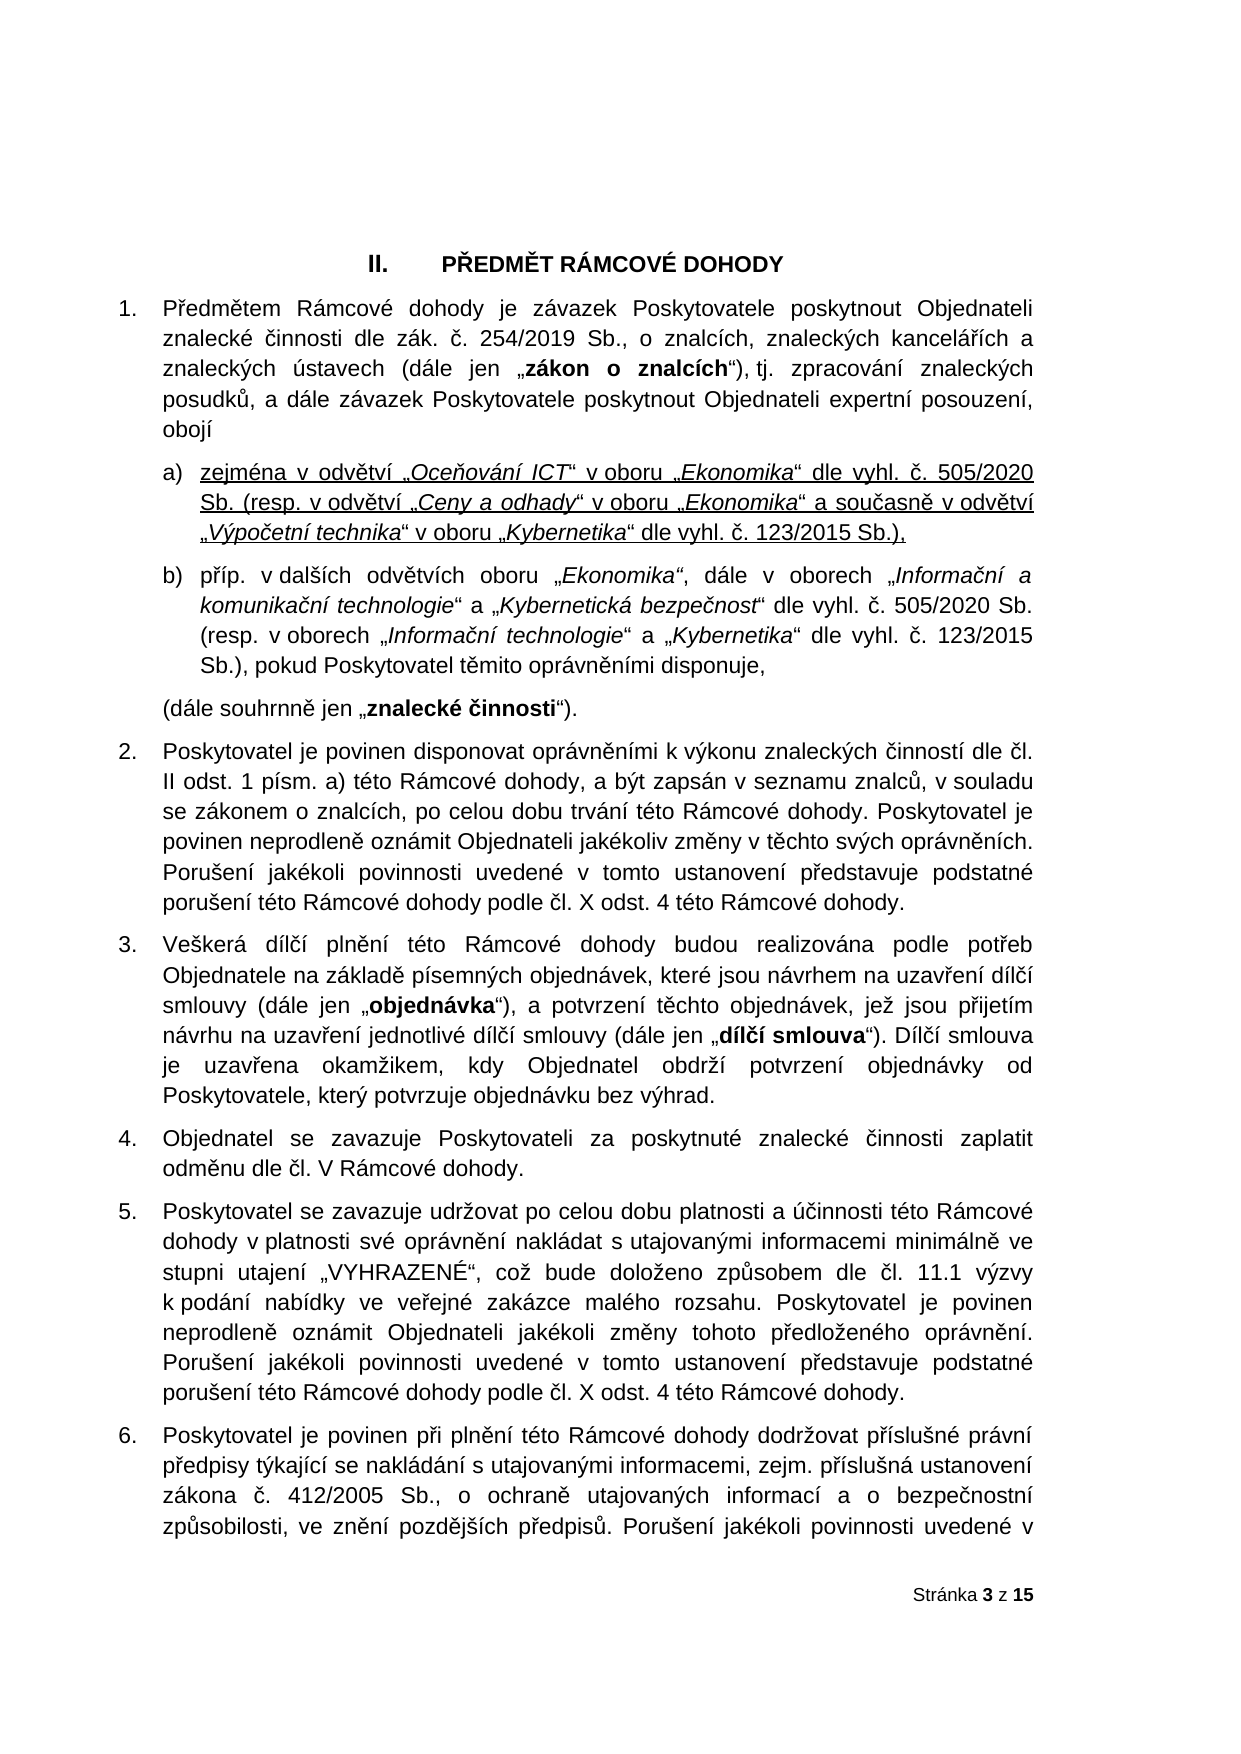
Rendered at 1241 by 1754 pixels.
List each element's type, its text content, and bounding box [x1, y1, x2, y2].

list Poskytovatel se zavazuje udržovat po celou dobu platnosti a účinnosti této Rámcové dohody v platnosti své oprávnění nakládat s utajovanými informacemi minimálně ve stupni utajení „VYHRAZENÉ“, což bude doloženo způsobem dle čl. 11.1 výzvy k podání nabídky ve veřejné zakázce malého rozsahu. Poskytovatel je povinen neprodleně oznámit Objednateli jakékoli změny tohoto předloženého oprávnění. Porušení jakékoli povinnosti uvedené v tomto ustanovení představuje podstatné porušení této Rámcové dohody podle čl. X odst. 4 této Rámcové dohody. [118, 1198, 1033, 1406]
list Veškerá dílčí plnění této Rámcové dohody budou realizována podle potřeb Objednatele na základě písemných objednávek, které jsou návrhem na uzavření dílčí smlouvy (dále jen „objednávka“), a potvrzení těchto objednávek, jež jsou přijetím návrhu na uzavření jednotlivé dílčí smlouvy (dále jen „dílčí smlouva“). Dílčí smlouva je uzavřena okamžikem, kdy Objednatel obdrží potvrzení objednávky od Poskytovatele, který potvrzuje objednávku bez výhrad. [118, 931, 1033, 1109]
list Předmětem Rámcové dohody je závazek Poskytovatele poskytnout Objednateli znalecké činnosti dle zák. č. 254/2019 Sb., o znalcích, znaleckých kancelářích a znaleckých ústavech (dále jen „zákon o znalcích“), tj. zpracování znaleckých posudků, a dále závazek Poskytovatele poskytnout Objednateli expertní posouzení, obojí [118, 295, 1033, 442]
list zejména v odvětví „Oceňování ICT“ v oboru „Ekonomika“ dle vyhl. č. 505/2020 Sb. (resp. v odvětví „Ceny a odhady“ v oboru „Ekonomika“ a současně v odvětví „Výpočetní technika“ v oboru „Kybernetika“ dle vyhl. č. 123/2015 Sb.), [162, 458, 1033, 545]
list Objednatel se zavazuje Poskytovateli za poskytnuté znalecké činnosti zaplatit odměnu dle čl. V Rámcové dohody. [118, 1125, 1033, 1182]
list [118, 1422, 1033, 1539]
list příp. v dalších odvětvích oboru „Ekonomika“, dále v oborech „Informační a komunikační technologie“ a „Kybernetická bezpečnost“ dle vyhl. č. 505/2020 Sb. (resp. v oborech „Informační technologie“ a „Kybernetika“ dle vyhl. č. 123/2015 Sb.), pokud Poskytovatel těmito oprávněními disponuje, [162, 562, 1033, 679]
text II. PŘEDMĚT RÁMCOVÉ DOHODY [118, 249, 1033, 278]
text (dále souhrnně jen „znalecké činnosti“). [162, 695, 1033, 721]
list Poskytovatel je povinen disponovat oprávněními k výkonu znaleckých činností dle čl. II odst. 1 písm. a) této Rámcové dohody, a být zapsán v seznamu znalců, v souladu se zákonem o znalcích, po celou dobu trvání této Rámcové dohody. Poskytovatel je povinen neprodleně oznámit Objednateli jakékoliv změny v těchto svých oprávněních. Porušení jakékoli povinnosti uvedené v tomto ustanovení představuje podstatné porušení této Rámcové dohody podle čl. X odst. 4 této Rámcové dohody. [118, 738, 1033, 915]
